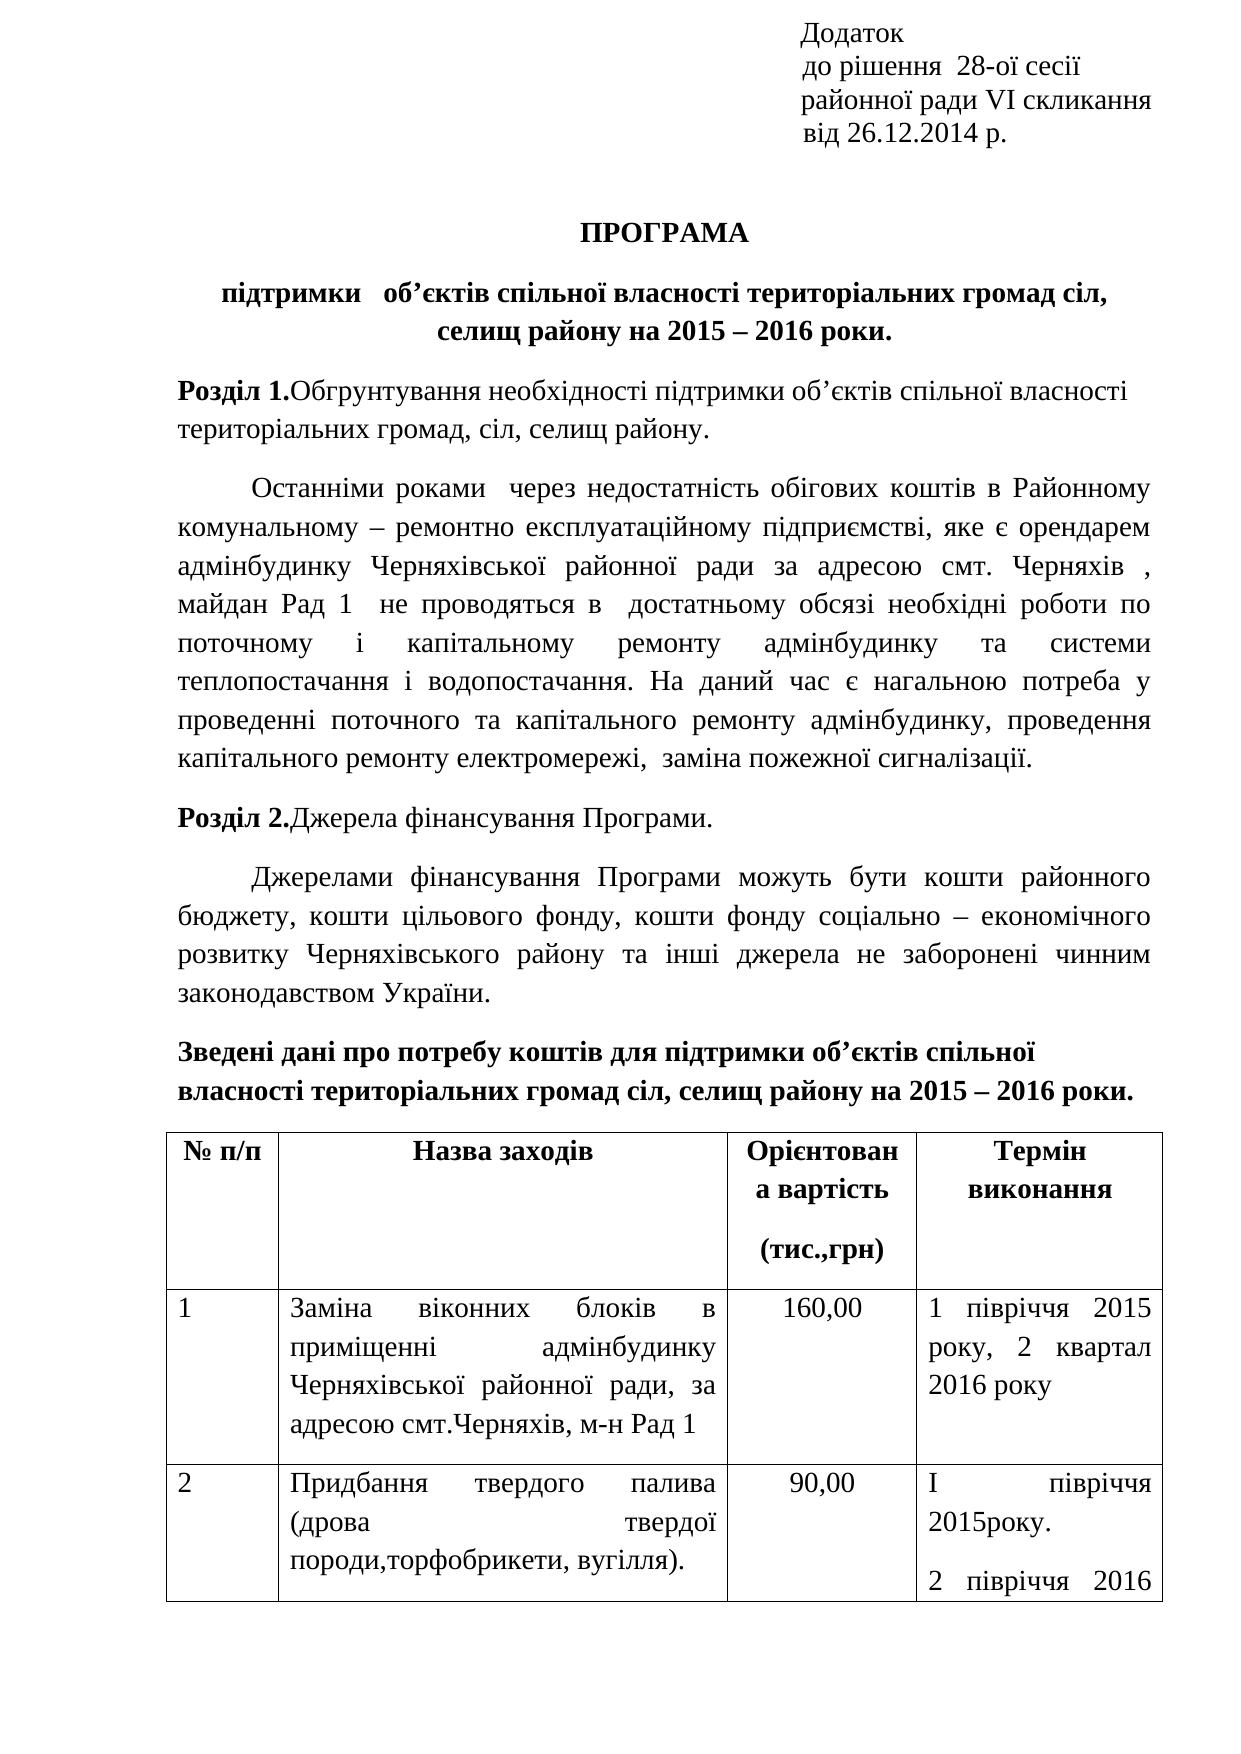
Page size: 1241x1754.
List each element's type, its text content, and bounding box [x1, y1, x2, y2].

table_header Термін виконання [917, 1133, 1162, 1289]
text підтримки об’єктів спільної власності територіальних громад сіл, селищ району на 2015 – 2016 роки. [177, 275, 1152, 347]
text Останніми роками через недостатність обігових коштів в Районному комунальному – ремонтно експлуатаційному підприємстві, яке є орендарем адмінбудинку Черняхівської районної ради за адресою смт. Черняхів , майдан Рад 1 не проводяться в достатньому обсязі необхідні роботи по поточному і капітальному ремонту адмінбудинку та системи теплопостачання і водопостачання. На даний час є нагальною потреба у проведенні поточного та капітального ремонту адмінбудинку, проведення капітального ремонту електромережі, заміна пожежної сигналізації. [177, 471, 1152, 774]
table_header № п/п [167, 1133, 278, 1289]
table_header Орієнтована вартість (тис.,грн) [728, 1133, 916, 1289]
text Зведені дані про потребу коштів для підтримки об’єктів спільної власності територіальних громад сіл, селищ району на 2015 – 2016 роки. [177, 1034, 1152, 1106]
table_cell 1 [167, 1290, 278, 1464]
text ПРОГРАМА [177, 215, 1152, 249]
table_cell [917, 1465, 1162, 1601]
text від 26.12.2014 р. [177, 115, 1152, 149]
text Додаток [177, 15, 1152, 48]
text до рішення 28-ої сесії [177, 48, 1152, 82]
table_cell 160,00 [728, 1290, 916, 1464]
table_cell 90,00 [728, 1465, 916, 1601]
text Розділ 2.Джерела фінансування Програми. [177, 800, 1152, 833]
table_cell 1 півріччя 2015 року, 2 квартал 2016 року [917, 1290, 1162, 1464]
text Розділ 1.Обгрунтування необхідності підтримки об’єктів спільної власності територіальних громад, сіл, селищ району. [177, 373, 1152, 445]
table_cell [279, 1465, 727, 1601]
table_cell 2 [167, 1465, 278, 1601]
table_cell Заміна віконних блоків в приміщенні адмінбудинку Черняхівської районної ради, за адресою смт.Черняхів, м-н Рад 1 [279, 1290, 727, 1464]
text Джерелами фінансування Програми можуть бути кошти районного бюджету, кошти цільового фонду, кошти фонду соціально – економічного розвитку Черняхівського району та інші джерела не заборонені чинним законодавством України. [177, 859, 1152, 1008]
table_header Назва заходів [279, 1133, 727, 1289]
text районної ради VI скликання [177, 82, 1152, 115]
